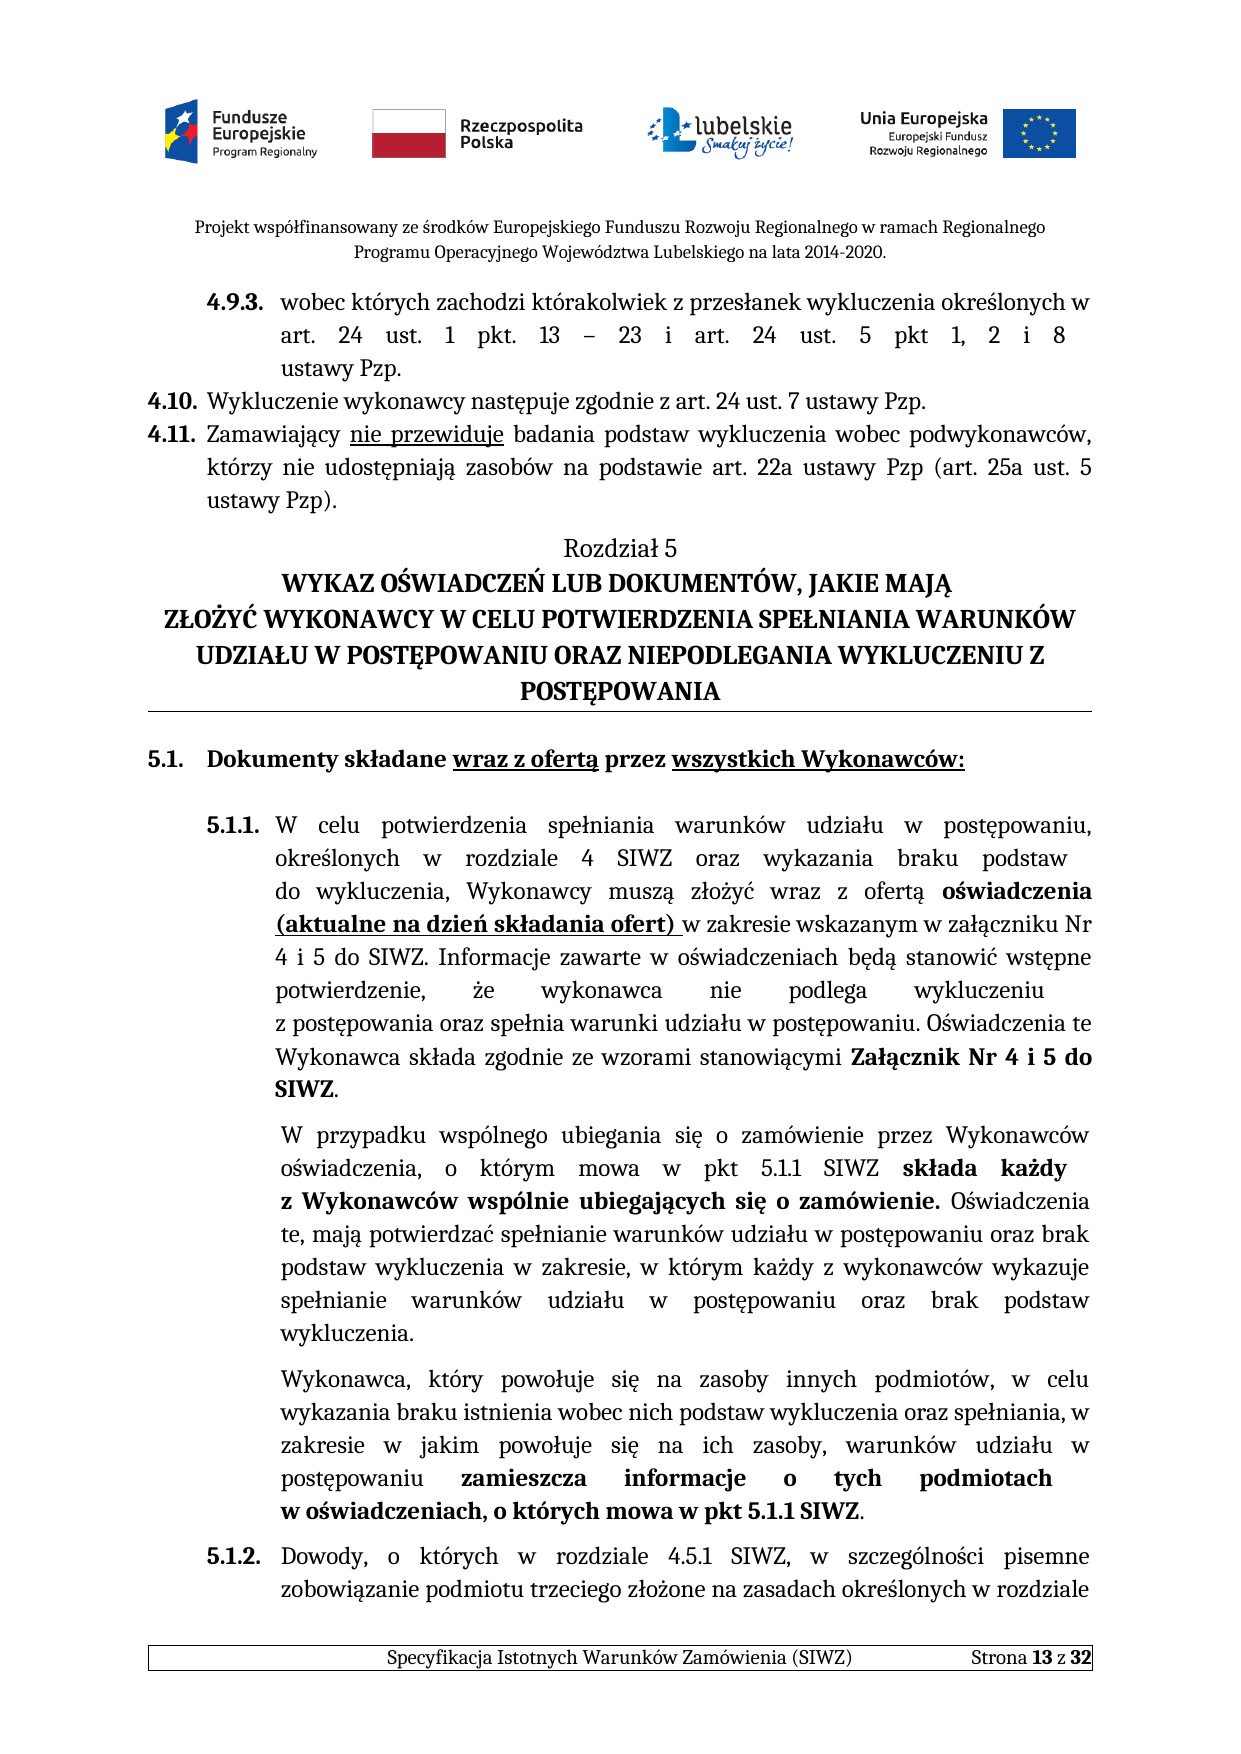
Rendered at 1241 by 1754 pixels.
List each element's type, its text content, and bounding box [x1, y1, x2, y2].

text W przypadku wspólnego ubiegania się o zamówienie przez Wykonawców oświadczenia, o którym mowa w pkt 5.1.1 SIWZ składa każdy z Wykonawców wspólnie ubiegających się o zamówienie. Oświadczenia te, mają potwierdzać spełnianie warunków udziału w postępowaniu oraz brak podstaw wykluczenia w zakresie, w którym każdy z wykonawców wykazuje spełnianie warunków udziału w postępowaniu oraz brak podstaw wykluczenia. [281, 1121, 1090, 1348]
list Dokumenty składane wraz z ofertą przez wszystkich Wykonawców: [148, 745, 1093, 774]
list Wykluczenie wykonawcy następuje zgodnie z art. 24 ust. 7 ustawy Pzp. [148, 387, 1093, 416]
list W celu potwierdzenia spełniania warunków udziału w postępowaniu, określonych w rozdziale 4 SIWZ oraz wykazania braku podstaw do wykluczenia, Wykonawcy muszą złożyć wraz z ofertą oświadczenia (aktualne na dzień składania ofert) w zakresie wskazanym w załączniku Nr 4 i 5 do SIWZ. Informacje zawarte w oświadczeniach będą stanowić wstępne potwierdzenie, że wykonawca nie podlega wykluczeniu z postępowania oraz spełnia warunki udziału w postępowaniu. Oświadczenia te Wykonawca składa zgodnie ze wzorami stanowiącymi Załącznik Nr 4 i 5 do SIWZ. [207, 811, 1093, 1104]
table_header Rozdział 5 WYKAZ OŚWIADCZEŃ LUB DOKUMENTÓW, JAKIE MAJĄ ZŁOŻYĆ WYKONAWCY W CELU POTWIERDZENIA SPEŁNIANIA WARUNKÓW UDZIAŁU W POSTĘPOWANIU ORAZ NIEPODLEGANIA WYKLUCZENIU Z POSTĘPOWANIA [148, 519, 1092, 711]
picture [147, 41, 1092, 217]
list wobec których zachodzi którakolwiek z przesłanek wykluczenia określonych w art. 24 ust. 1 pkt. 13 – 23 i art. 24 ust. 5 pkt 1, 2 i 8 ustawy Pzp. [207, 288, 1091, 383]
list Zamawiający nie przewiduje badania podstaw wykluczenia wobec podwykonawców, którzy nie udostępniają zasobów na podstawie art. 22a ustawy Pzp (art. 25a ust. 5 ustawy Pzp). [148, 420, 1093, 515]
text Wykonawca, który powołuje się na zasoby innych podmiotów, w celu wykazania braku istnienia wobec nich podstaw wykluczenia oraz spełniania, w zakresie w jakim powołuje się na ich zasoby, warunków udziału w postępowaniu zamieszcza informacje o tych podmiotach w oświadczeniach, o których mowa w pkt 5.1.1 SIWZ. [281, 1364, 1091, 1525]
